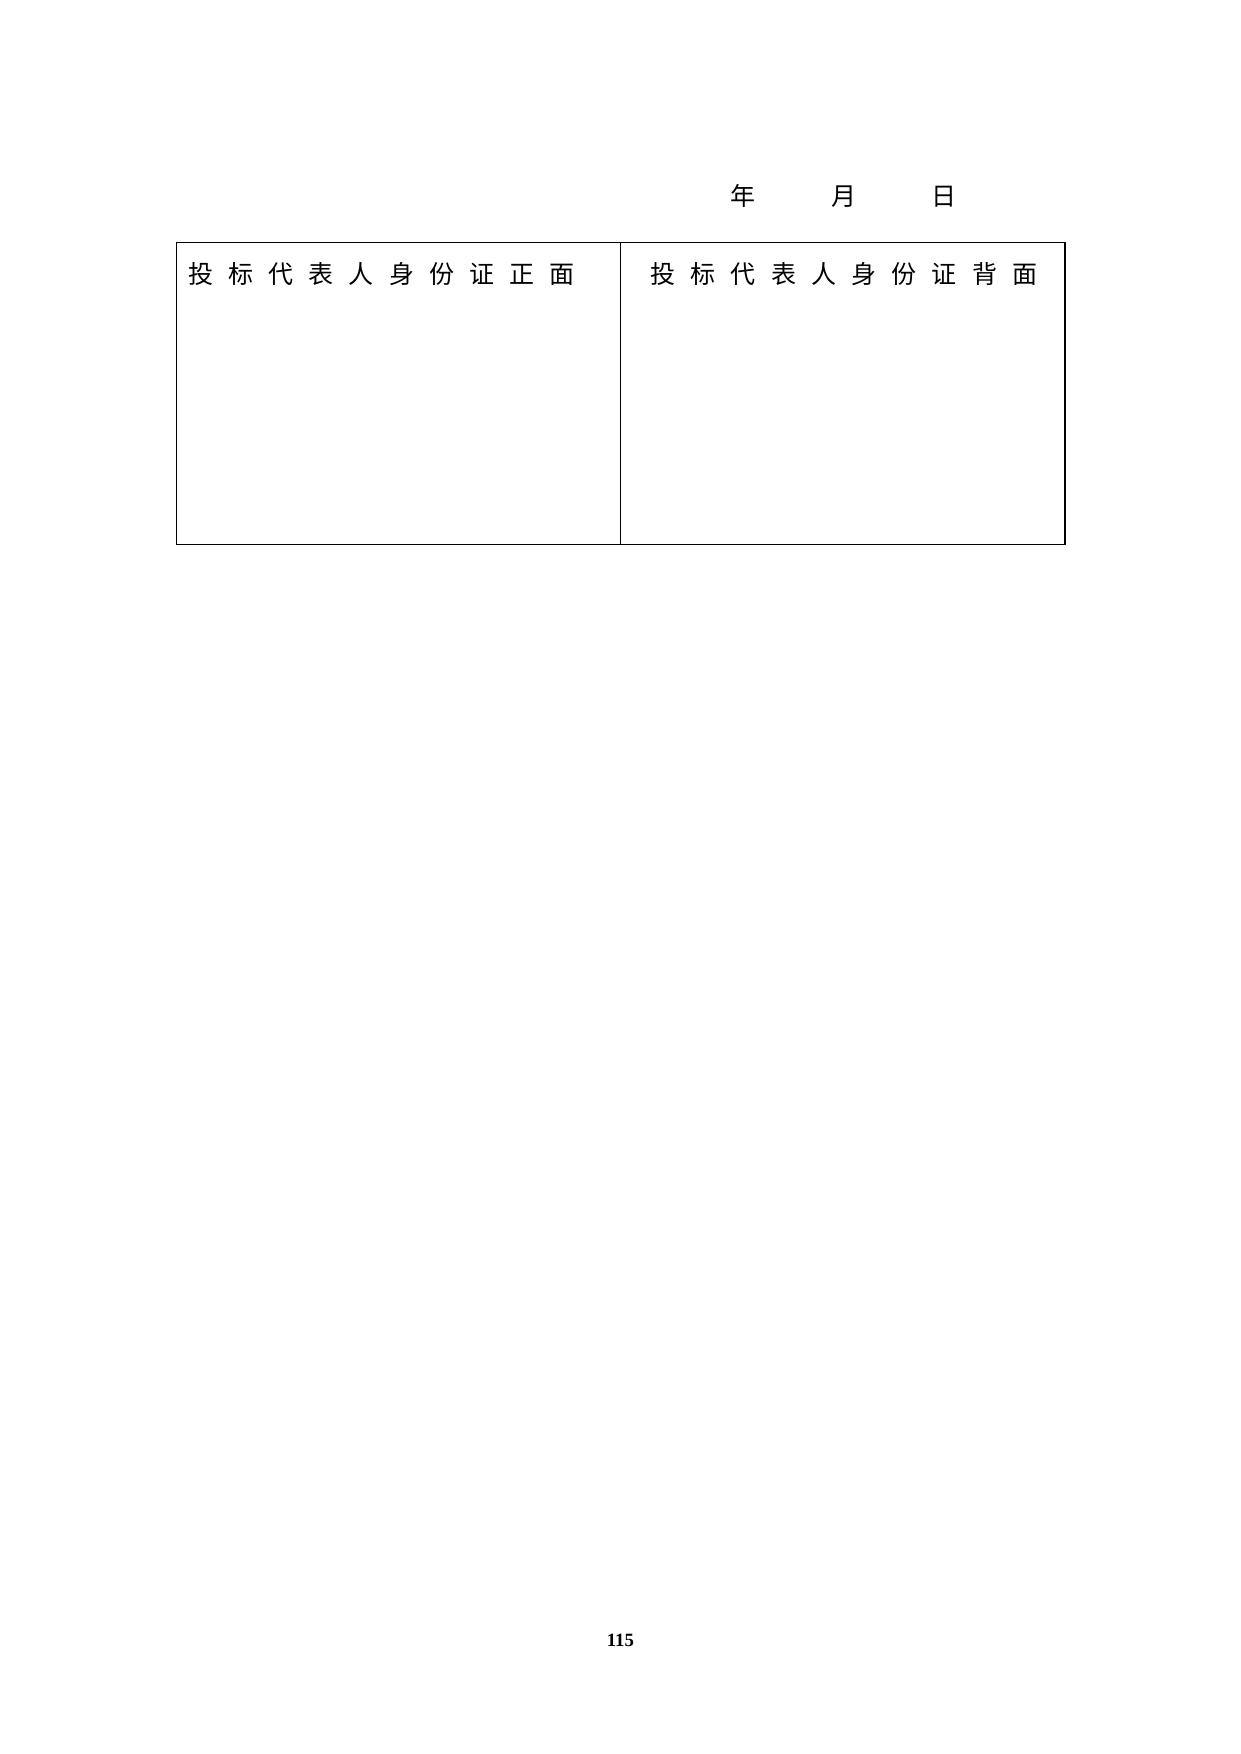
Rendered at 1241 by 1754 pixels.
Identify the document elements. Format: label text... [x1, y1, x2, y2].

table_header 投标代表人身份证正面 [177, 243, 620, 544]
table_header 投标代表人身份证背面 [621, 243, 1064, 544]
text 年 月 日 [188, 164, 1052, 224]
